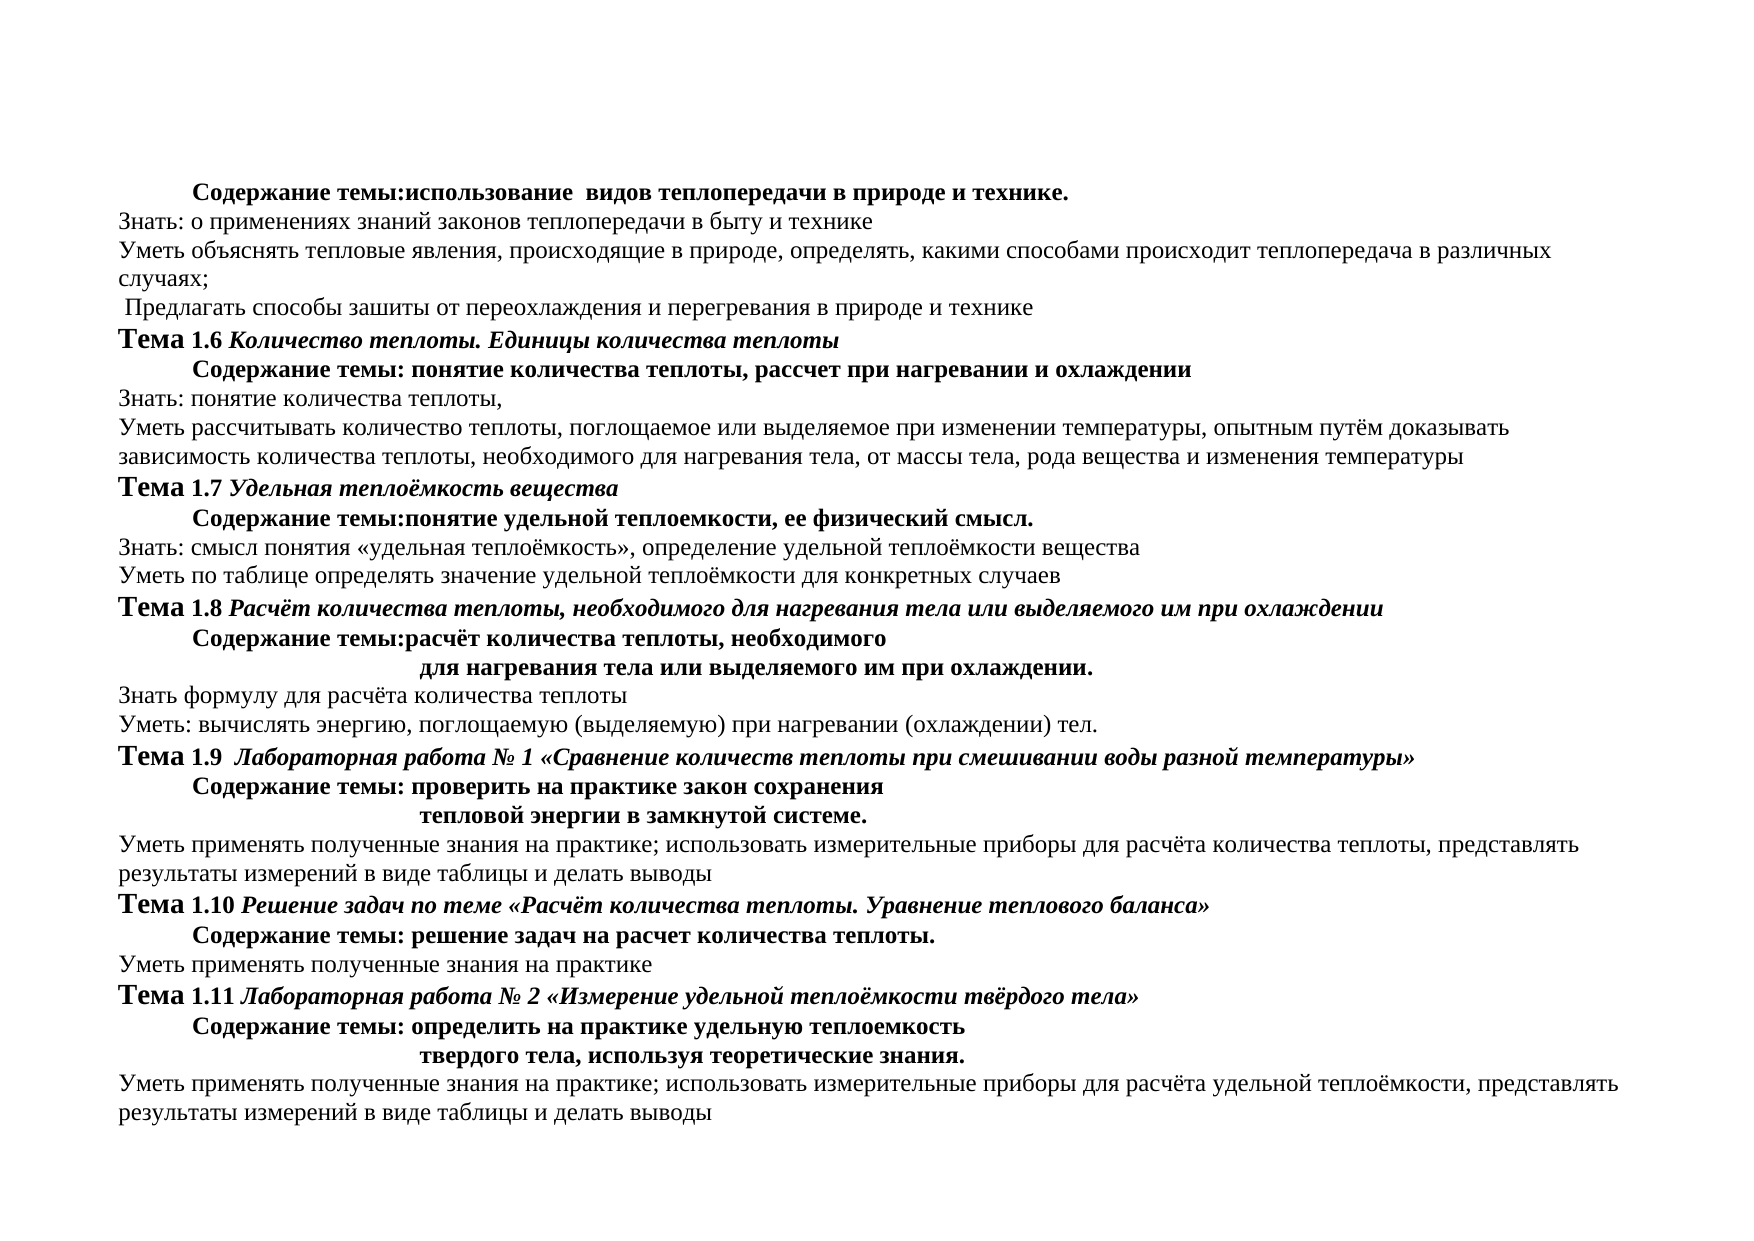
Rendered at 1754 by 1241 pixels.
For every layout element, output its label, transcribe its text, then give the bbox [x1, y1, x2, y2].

text Уметь объяснять тепловые явления, происходящие в природе, определять, какими способами происходит теплопередача в различных случаях; [118, 235, 1636, 292]
text Тема 1.10 Решение задач по теме «Расчёт количества теплоты. Уравнение теплового баланса» [118, 886, 1636, 920]
text для нагревания тела или выделяемого им при охлаждении. [118, 652, 1636, 680]
text Тема 1.7 Удельная теплоёмкость вещества [118, 469, 1636, 503]
text Тема 1.9 Лабораторная работа № 1 «Сравнение количеств теплоты при смешивании воды разной температуры» [118, 738, 1636, 771]
text Знать формулу для расчёта количества теплоты [118, 680, 1636, 709]
text Уметь применять полученные знания на практике [118, 949, 1636, 977]
text Знать: смысл понятия «удельная теплоёмкость», определение удельной теплоёмкости вещества [118, 532, 1636, 561]
text Содержание темы:понятие удельной теплоемкости, ее физический смысл. [118, 503, 1636, 532]
text Уметь рассчитывать количество теплоты, поглощаемое или выделяемое при изменении температуры, опытным путём доказывать зависимость количества теплоты, необходимого для нагревания тела, от массы тела, рода вещества и изменения температуры [118, 412, 1636, 469]
text Уметь по таблице определять значение удельной теплоёмкости для конкретных случаев [118, 561, 1636, 589]
text Тема 1.8 Расчёт количества теплоты, необходимого для нагревания тела или выделяемого им при охлаждении [118, 589, 1636, 623]
text Знать: о применениях знаний законов теплопередачи в быту и технике [118, 206, 1636, 235]
text Уметь применять полученные знания на практике; использовать измерительные приборы для расчёта количества теплоты, представлять результаты измерений в виде таблицы и делать выводы [118, 829, 1636, 886]
text твердого тела, используя теоретические знания. [118, 1040, 1636, 1068]
text Уметь применять полученные знания на практике; использовать измерительные приборы для расчёта удельной теплоёмкости, представлять результаты измерений в виде таблицы и делать выводы [118, 1068, 1636, 1126]
text Знать: понятие количества теплоты, [118, 383, 1636, 412]
text Тема 1.11 Лабораторная работа № 2 «Измерение удельной теплоёмкости твёрдого тела» [118, 977, 1636, 1011]
text Содержание темы: понятие количества теплоты, рассчет при нагревании и охлаждении [118, 354, 1636, 383]
text тепловой энергии в замкнутой системе. [118, 800, 1636, 829]
text Содержание темы:расчёт количества теплоты, необходимого [118, 623, 1636, 652]
text Уметь: вычислять энергию, поглощаемую (выделяемую) при нагревании (охлаждении) тел. [118, 709, 1636, 738]
text Содержание темы: решение задач на расчет количества теплоты. [118, 920, 1636, 949]
text Предлагать способы зашиты от переохлаждения и перегревания в природе и технике [118, 292, 1636, 321]
text Содержание темы: определить на практике удельную теплоемкость [118, 1011, 1636, 1040]
text Содержание темы:использование видов теплопередачи в природе и технике. [118, 177, 1636, 206]
text Содержание темы: проверить на практике закон сохранения [118, 771, 1636, 800]
text Тема 1.6 Количество теплоты. Единицы количества теплоты [118, 321, 1636, 354]
